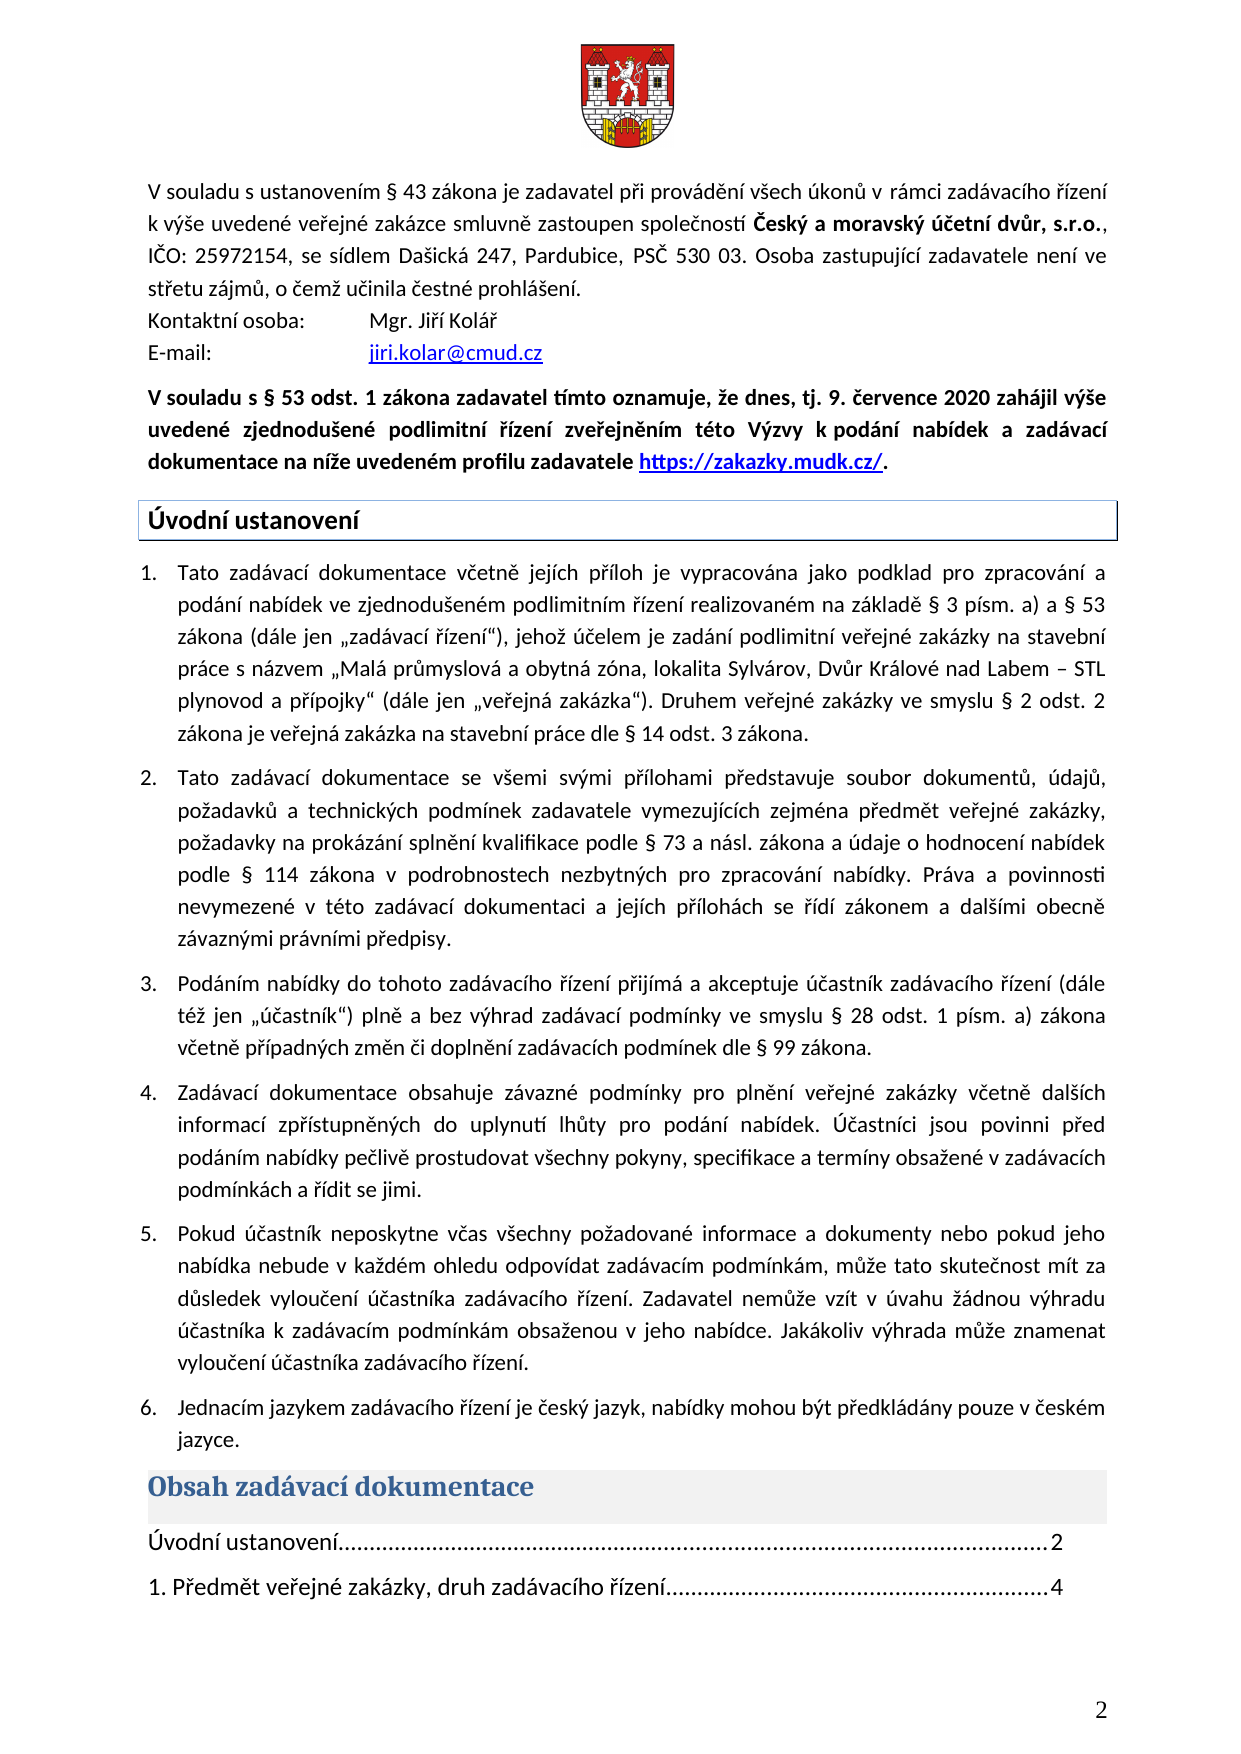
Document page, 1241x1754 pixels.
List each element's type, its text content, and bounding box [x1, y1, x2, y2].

list Tato zadávací dokumentace se všemi svými přílohami představuje soubor dokumentů, údajů, požadavků a technických podmínek zadavatele vymezujících zejména předmět veřejné zakázky, požadavky na prokázání splnění kvalifikace podle § 73 a násl. zákona a údaje o hodnocení nabídek podle § 114 zákona v podrobnostech nezbytných pro zpracování nabídky. Práva a povinnosti nevymezené v této zadávací dokumentaci a jejích přílohách se řídí zákonem a dalšími obecně závaznými právními předpisy. [140, 763, 1107, 952]
list Jednacím jazykem zadávacího řízení je český jazyk, nabídky mohou být předkládány pouze v českém jazyce. [140, 1393, 1107, 1453]
text Úvodní ustanovení [139, 501, 1116, 539]
text Obsah zadávací dokumentace [148, 1470, 1107, 1503]
picture [580, 44, 675, 148]
text E-mail: jiri.kolar@cmud.cz [148, 338, 1107, 366]
text 1. Předmět veřejné zakázky, druh zadávacího řízení 4 [148, 1571, 1063, 1602]
list Podáním nabídky do tohoto zadávacího řízení přijímá a akceptuje účastník zadávacího řízení (dále též jen „účastník“) plně a bez výhrad zadávací podmínky ve smyslu § 28 odst. 1 písm. a) zákona včetně případných změn či doplnění zadávacích podmínek dle § 99 zákona. [140, 969, 1107, 1062]
text V souladu s § 53 odst. 1 zákona zadavatel tímto oznamuje, že dnes, tj. 9. července 2020 zahájil výše uvedené zjednodušené podlimitní řízení zveřejněním této Výzvy k podání nabídek a zadávací dokumentace na níže uvedeném profilu zadavatele https://zakazky.mudk.cz/. [148, 383, 1107, 475]
list Tato zadávací dokumentace včetně jejích příloh je vypracována jako podklad pro zpracování a podání nabídek ve zjednodušeném podlimitním řízení realizovaném na základě § 3 písm. a) a § 53 zákona (dále jen „zadávací řízení“), jehož účelem je zadání podlimitní veřejné zakázky na stavební práce s názvem „Malá průmyslová a obytná zóna, lokalita Sylvárov, Dvůr Králové nad Labem – STL plynovod a přípojky“ (dále jen „veřejná zakázka“). Druhem veřejné zakázky ve smyslu § 2 odst. 2 zákona je veřejná zakázka na stavební práce dle § 14 odst. 3 zákona. [140, 558, 1107, 747]
list Pokud účastník neposkytne včas všechny požadované informace a dokumenty nebo pokud jeho nabídka nebude v každém ohledu odpovídat zadávacím podmínkám, může tato skutečnost mít za důsledek vyloučení účastníka zadávacího řízení. Zadavatel nemůže vzít v úvahu žádnou výhradu účastníka k zadávacím podmínkám obsaženou v jeho nabídce. Jakákoliv výhrada může znamenat vyloučení účastníka zadávacího řízení. [140, 1219, 1107, 1376]
text Kontaktní osoba: Mgr. Jiří Kolář [148, 306, 1107, 334]
text V souladu s ustanovením § 43 zákona je zadavatel při provádění všech úkonů v rámci zadávacího řízení k výše uvedené veřejné zakázce smluvně zastoupen společností Český a moravský účetní dvůr, s.r.o., IČO: 25972154, se sídlem Dašická 247, Pardubice, PSČ 530 03. Osoba zastupující zadavatele není ve střetu zájmů, o čemž učinila čestné prohlášení. [148, 177, 1107, 302]
list Zadávací dokumentace obsahuje závazné podmínky pro plnění veřejné zakázky včetně dalších informací zpřístupněných do uplynutí lhůty pro podání nabídek. Účastníci jsou povinni před podáním nabídky pečlivě prostudovat všechny pokyny, specifikace a termíny obsažené v zadávacích podmínkách a řídit se jimi. [140, 1078, 1107, 1203]
text Úvodní ustanovení 2 [148, 1526, 1063, 1556]
